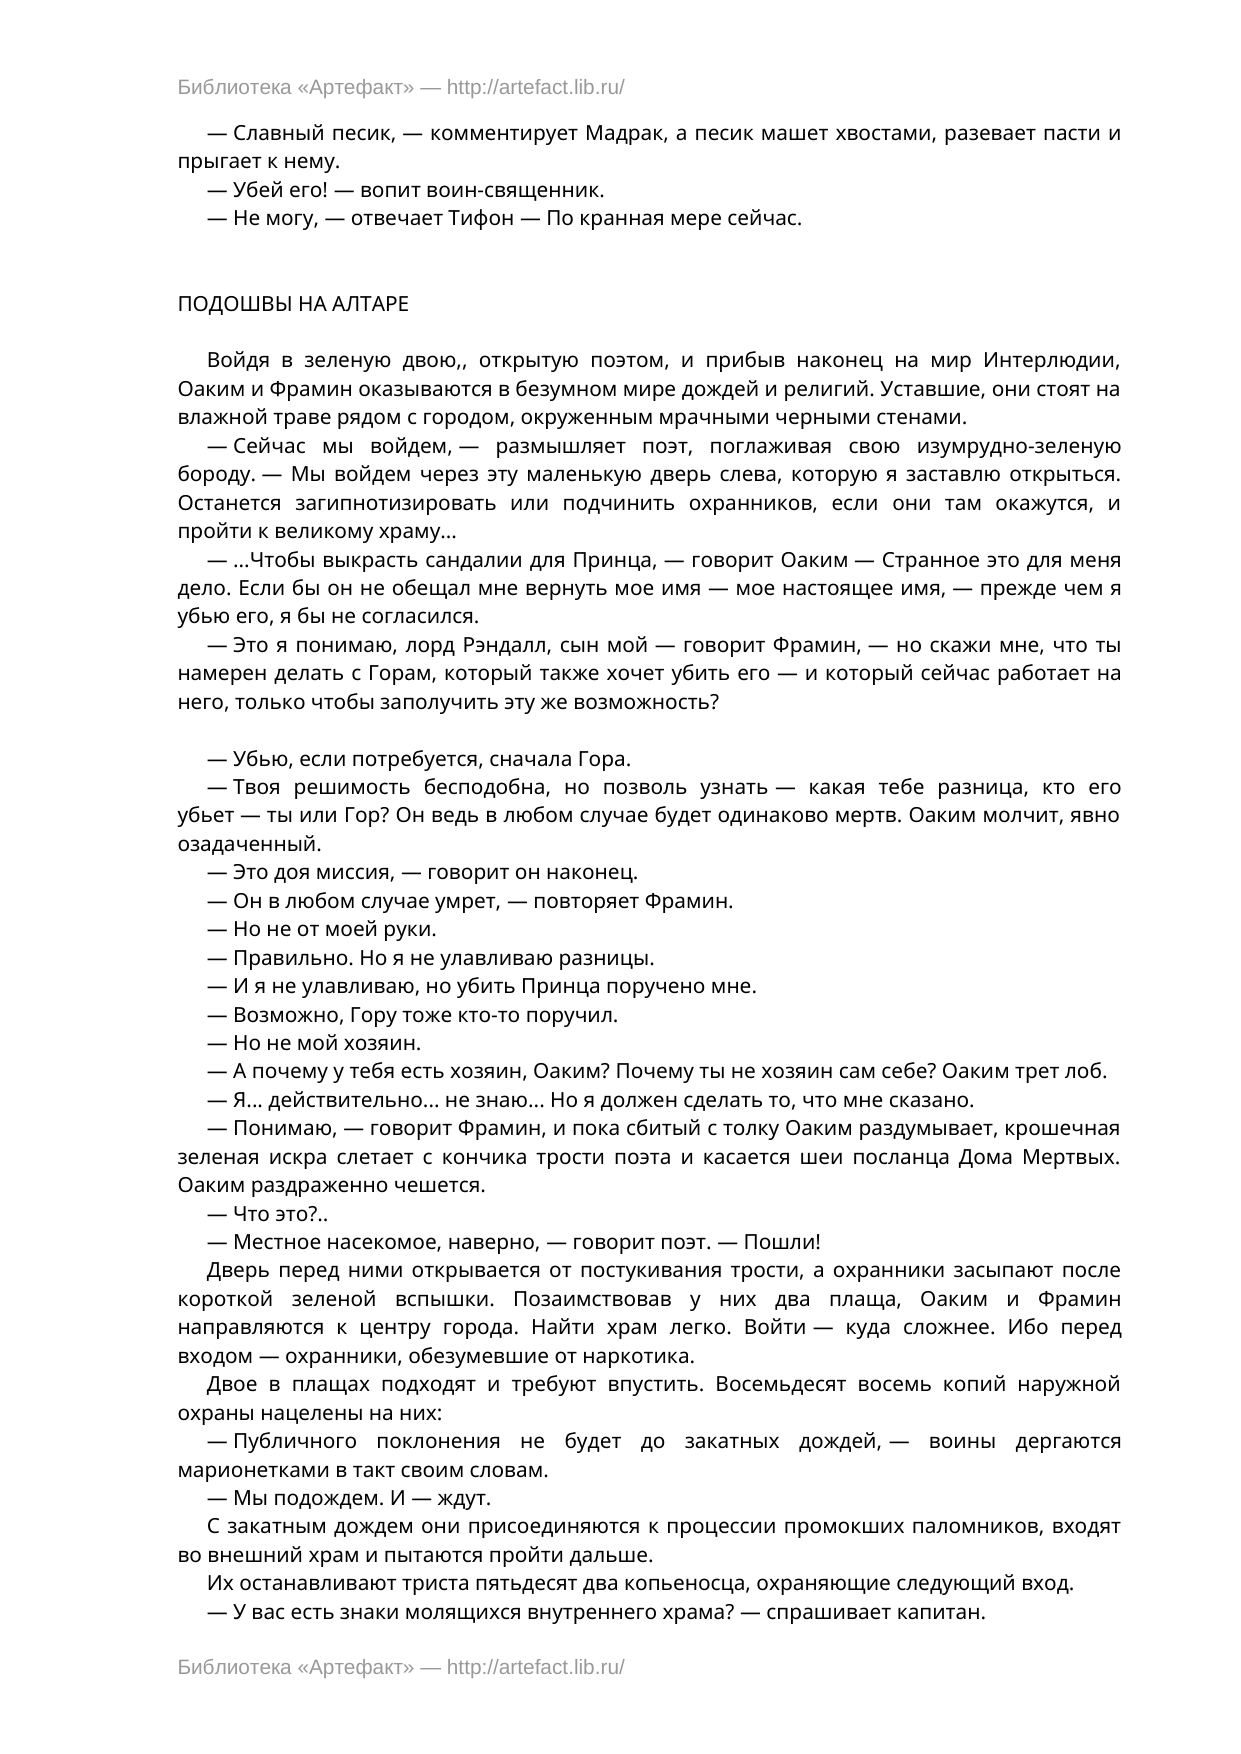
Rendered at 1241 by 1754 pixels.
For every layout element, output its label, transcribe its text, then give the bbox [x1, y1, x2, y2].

text — А почему у тебя есть хозяин, Оаким? Почему ты не хозяин сам себе? Оаким трет лоб. [177, 1057, 1122, 1085]
text — Сейчас мы войдем, — размышляет поэт, поглаживая свою изумрудно-зеленую бороду. — Мы войдем через эту маленькую дверь слева, которую я заставлю открыться. Останется загипнотизировать или подчинить охранников, если они там окажутся, и пройти к великому храму... [177, 431, 1122, 545]
text — Что это?.. [177, 1199, 1122, 1227]
text ПОДОШВЫ НА АЛТАРЕ [177, 289, 1122, 317]
text — Понимаю, — говорит Фрамин, и пока сбитый с толку Оаким раздумывает, крошечная зеленая искра слетает с кончика трости поэта и касается шеи посланца Дома Мертвых. Оаким раздраженно чешется. [177, 1113, 1122, 1199]
text — И я не улавливаю, но убить Принца поручено мне. [177, 971, 1122, 1000]
text — Не могу, — отвечает Тифон — По кранная мере сейчас. [177, 203, 1122, 232]
text — Правильно. Но я не улавливаю разницы. [177, 943, 1122, 971]
text — Твоя решимость бесподобна, но позволь узнать — какая тебе разница, кто его убьет — ты или Гор? Он ведь в любом случае будет одинаково мертв. Оаким молчит, явно озадаченный. [177, 772, 1122, 857]
text — Он в любом случае умрет, — повторяет Фрамин. [177, 886, 1122, 914]
text — Возможно, Гору тоже кто-то поручил. [177, 1000, 1122, 1028]
text — Это доя миссия, — говорит он наконец. [177, 857, 1122, 886]
text — Публичного поклонения не будет до закатных дождей, — воины дергаются марионетками в такт своим словам. [177, 1426, 1122, 1483]
text — Мы подождем. И — ждут. [177, 1483, 1122, 1512]
text Их останавливают триста пятьдесят два копьеносца, охраняющие следующий вход. [177, 1568, 1122, 1597]
text — Я... действительно... не знаю... Но я должен сделать то, что мне сказано. [177, 1085, 1122, 1113]
text — Славный песик, — комментирует Мадрак, а песик машет хвостами, разевает пасти и прыгает к нему. [177, 118, 1122, 175]
text Войдя в зеленую двою,, открытую поэтом, и прибыв наконец на мир Интерлюдии, Оаким и Фрамин оказываются в безумном мире дождей и религий. Уставшие, они стоят на влажной траве рядом с городом, окруженным мрачными черными стенами. [177, 346, 1122, 431]
text — Но не от моей руки. [177, 914, 1122, 943]
text — Убью, если потребуется, сначала Гора. [177, 744, 1122, 772]
text — У вас есть знаки молящихся внутреннего храма? — спрашивает капитан. [177, 1597, 1122, 1625]
text Двое в плащах подходят и требуют впустить. Восемьдесят восемь копий наружной охраны нацелены на них: [177, 1369, 1122, 1426]
text — Местное насекомое, наверно, — говорит поэт. — Пошли! [177, 1227, 1122, 1256]
text — ...Чтобы выкрасть сандалии для Принца, — говорит Оаким — Странное это для меня дело. Если бы он не обещал мне вернуть мое имя — мое настоящее имя, — прежде чем я убью его, я бы не согласился. [177, 545, 1122, 630]
text — Убей его! — вопит воин-священник. [177, 175, 1122, 203]
text Дверь перед ними открывается от постукивания трости, а охранники засыпают после короткой зеленой вспышки. Позаимствовав у них два плаща, Оаким и Фрамин направляются к центру города. Найти храм легко. Войти — куда сложнее. Ибо перед входом — охранники, обезумевшие от наркотика. [177, 1256, 1122, 1369]
text — Это я понимаю, лорд Рэндалл, сын мой — говорит Фрамин, — но скажи мне, что ты намерен делать с Горам, который также хочет убить его — и который сейчас работает на него, только чтобы заполучить эту же возможность? [177, 630, 1122, 715]
text С закатным дождем они присоединяются к процессии промокших паломников, входят во внешний храм и пытаются пройти дальше. [177, 1512, 1122, 1568]
text — Но не мой хозяин. [177, 1028, 1122, 1057]
